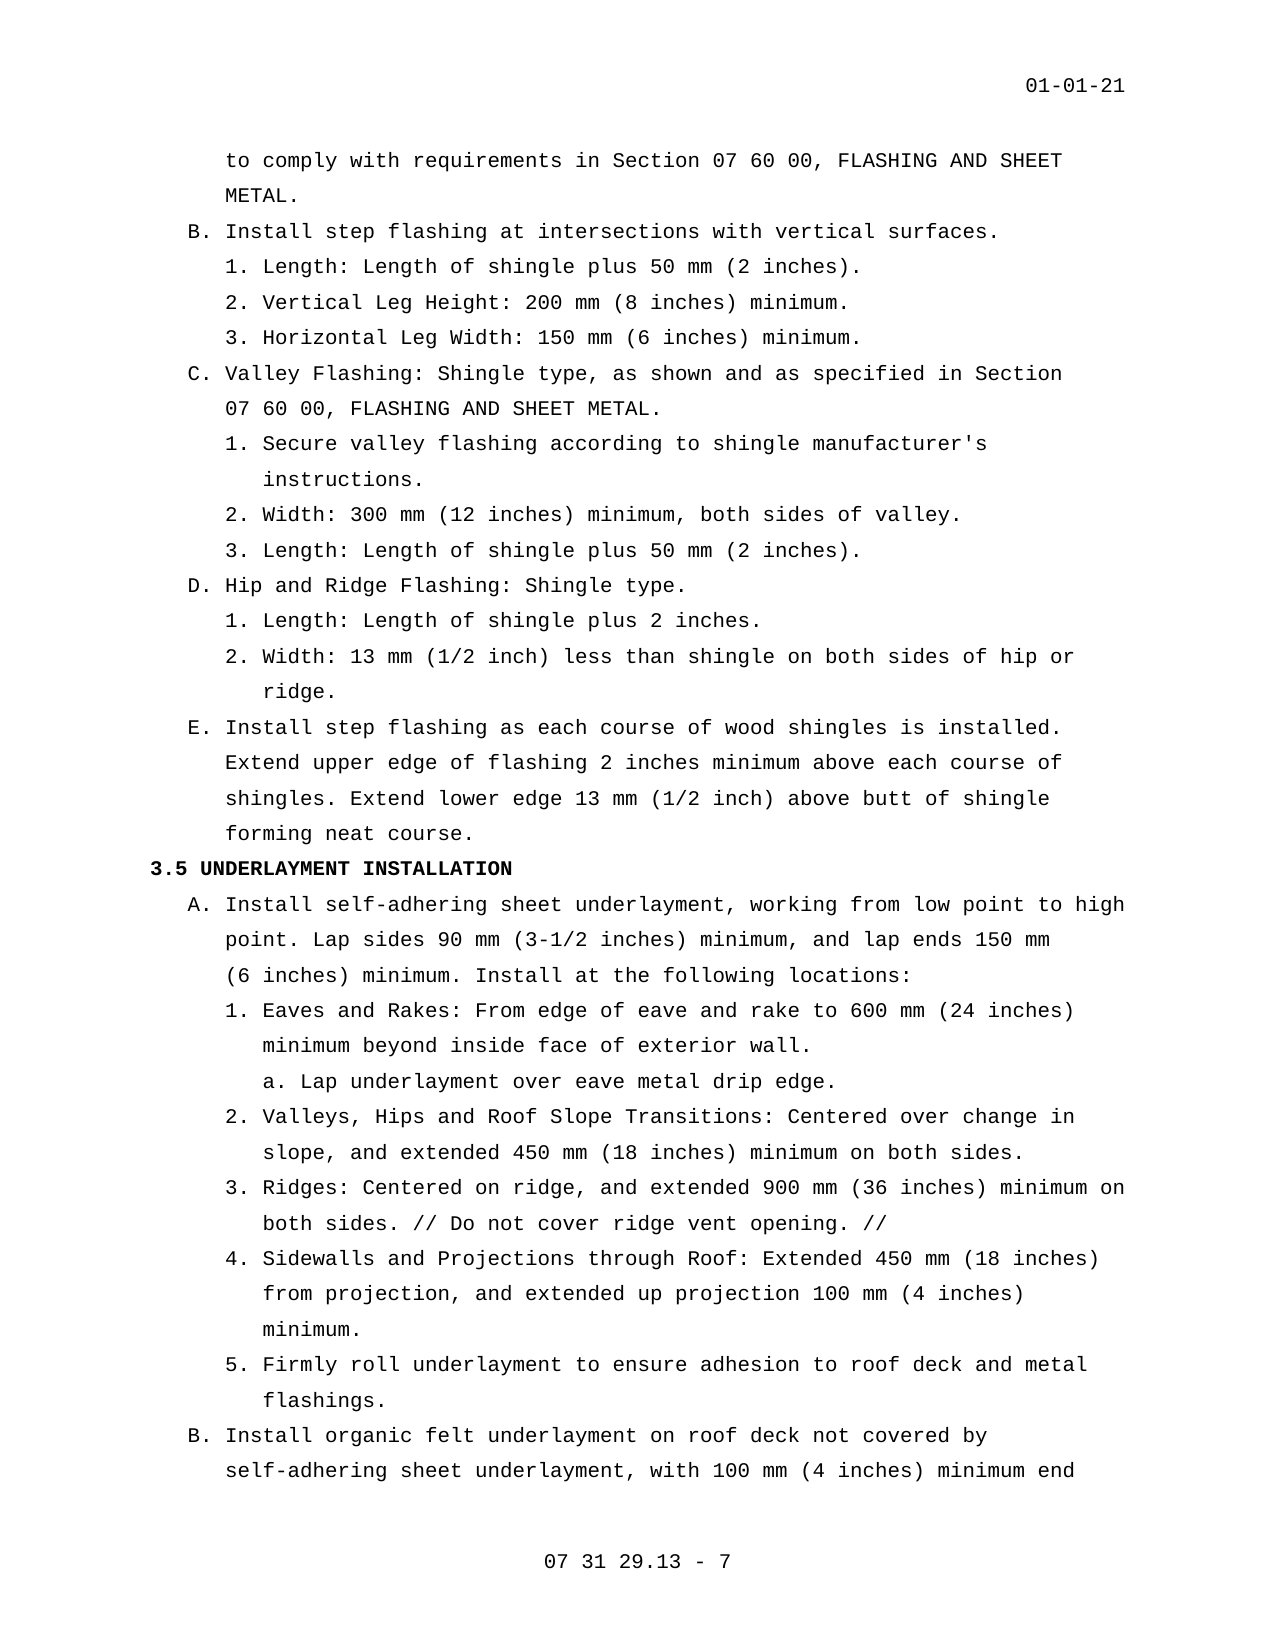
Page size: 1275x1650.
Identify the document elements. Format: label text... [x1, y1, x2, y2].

text Lap underlayment over eave metal drip edge. [262, 1071, 1125, 1094]
text Eaves and Rakes: From edge of eave and rake to 600 mm (24 inches) minimum beyond inside face of exterior wall. [225, 1000, 1125, 1059]
text UNDERLAYMENT INSTALLATION [150, 858, 1125, 882]
text Hip and Ridge Flashing: Shingle type. [187, 575, 1125, 599]
text Install step flashing as each course of wood shingles is installed. Extend upper edge of flashing 2 inches minimum above each course of shingles. Extend lower edge 13 mm (1/2 inch) above butt of shingle forming neat course. [187, 717, 1125, 847]
text Width: 300 mm (12 inches) minimum, both sides of valley. [225, 504, 1125, 528]
text Length: Length of shingle plus 50 mm (2 inches). [225, 256, 1125, 280]
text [187, 150, 1125, 209]
text Valleys, Hips and Roof Slope Transitions: Centered over change in slope, and extended 450 mm (18 inches) minimum on both sides. [225, 1106, 1125, 1165]
text Length: Length of shingle plus 2 inches. [225, 610, 1125, 634]
text Width: 13 mm (1/2 inch) less than shingle on both sides of hip or ridge. [225, 646, 1125, 705]
text Valley Flashing: Shingle type, as shown and as specified in Section 07 60 00, FLASHING AND SHEET METAL. [187, 362, 1125, 422]
text Horizontal Leg Width: 150 mm (6 inches) minimum. [225, 327, 1125, 351]
text Install self-adhering sheet underlayment, working from low point to high point. Lap sides 90 mm (3-1/2 inches) minimum, and lap ends 150 mm (6 inches) minimum. Install at the following locations: [187, 894, 1125, 988]
text Install step flashing at intersections with vertical surfaces. [187, 221, 1125, 244]
text Firmly roll underlayment to ensure adhesion to roof deck and metal flashings. [225, 1354, 1125, 1413]
text Vertical Leg Height: 200 mm (8 inches) minimum. [225, 292, 1125, 315]
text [187, 1425, 1125, 1484]
text Secure valley flashing according to shingle manufacturer's instructions. [225, 433, 1125, 492]
text Length: Length of shingle plus 50 mm (2 inches). [225, 539, 1125, 563]
text Sidewalls and Projections through Roof: Extended 450 mm (18 inches) from projection, and extended up projection 100 mm (4 inches) minimum. [225, 1248, 1125, 1342]
text Ridges: Centered on ridge, and extended 900 mm (36 inches) minimum on both sides. // Do not cover ridge vent opening. // [225, 1177, 1125, 1236]
